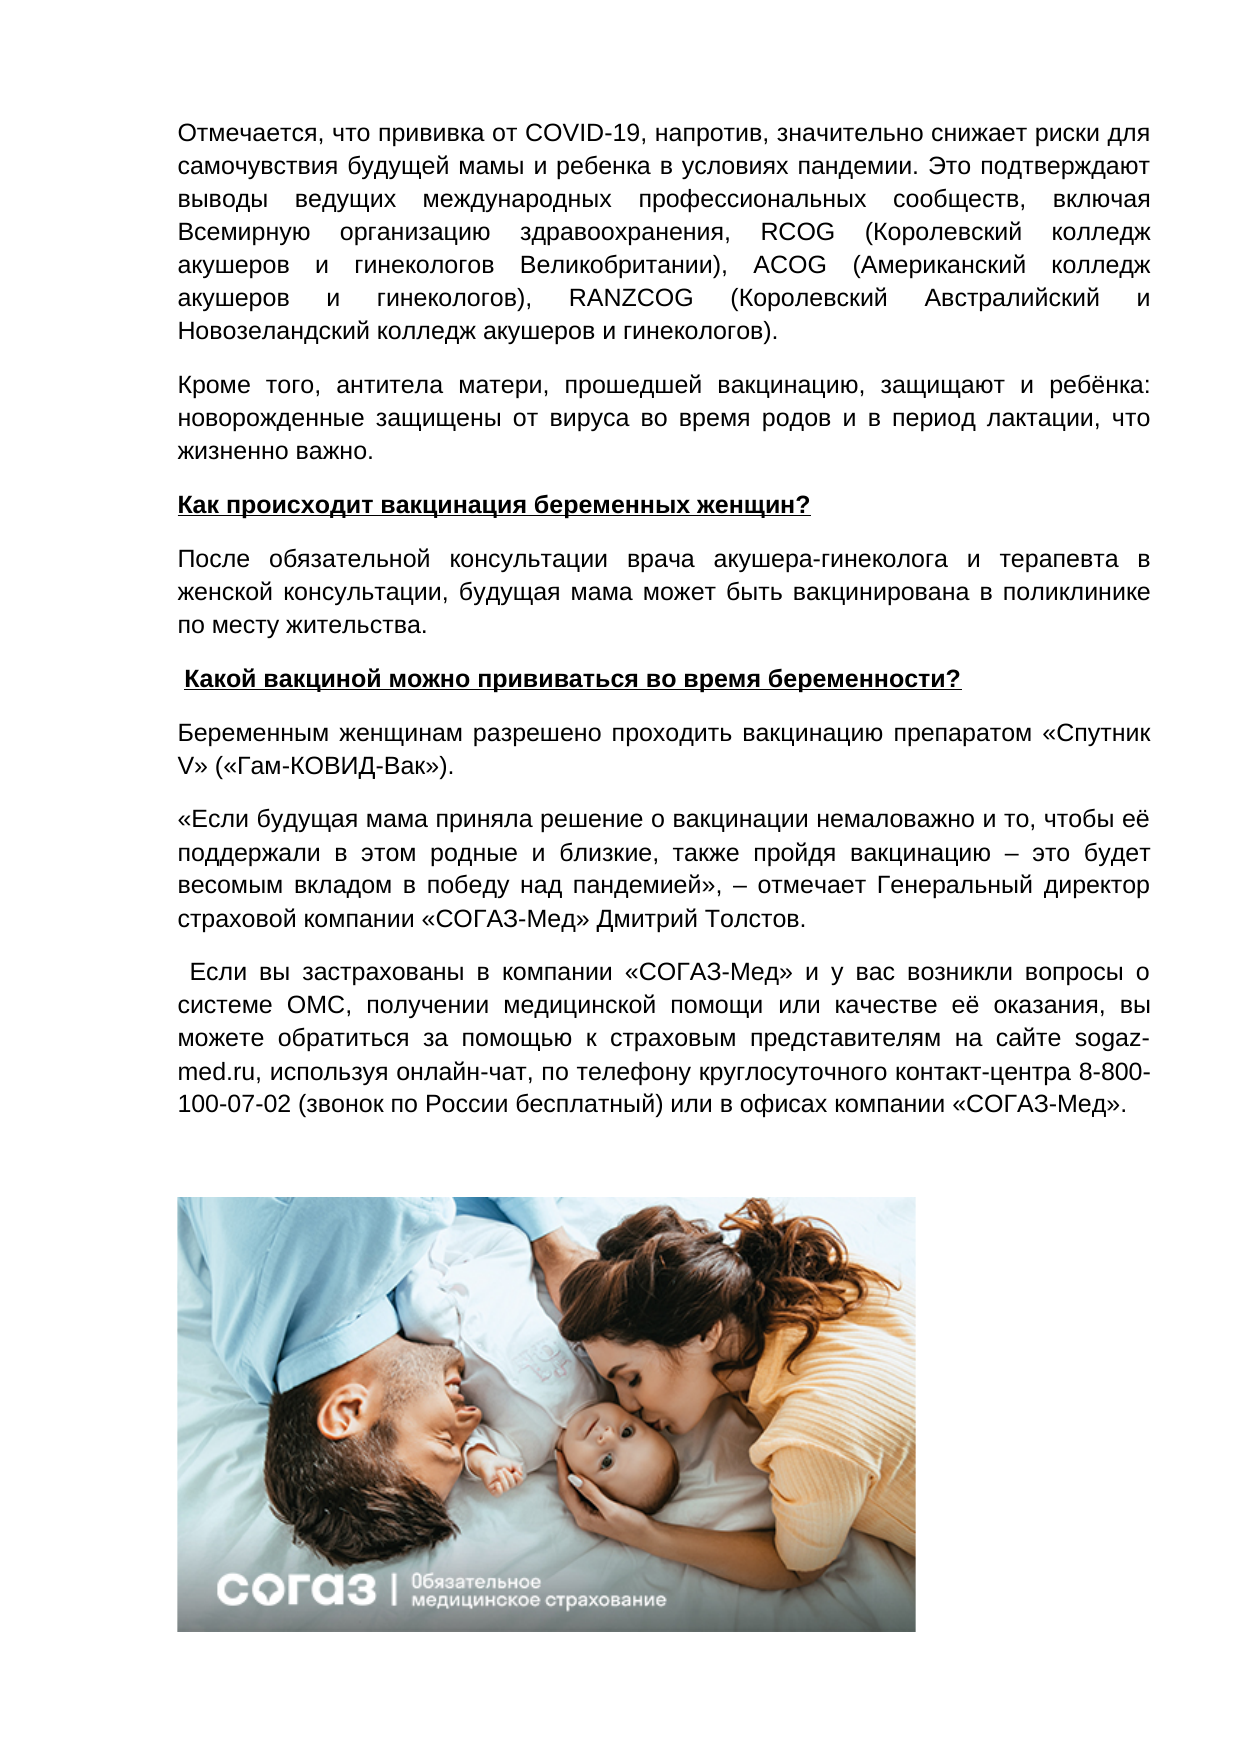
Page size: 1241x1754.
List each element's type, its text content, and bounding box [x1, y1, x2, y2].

text Кроме того, антитела матери, прошедшей вакцинацию, защищают и ребёнка: новорожденные защищены от вируса во время родов и в период лактации, что жизненно важно. [177, 370, 1152, 465]
text Как происходит вакцинация беременных женщин? [177, 490, 1152, 519]
text Беременным женщинам разрешено проходить вакцинацию препаратом «Спутник V» («Гам-КОВИД-Вак»). [177, 718, 1152, 779]
text «Если будущая мама приняла решение о вакцинации немаловажно и то, чтобы её поддержали в этом родные и близкие, также пройдя вакцинацию – это будет весомым вкладом в победу над пандемией», – отмечает Генеральный директор страховой компании «СОГАЗ-Мед» Дмитрий Толстов. [177, 804, 1152, 932]
text После обязательной консультации врача акушера-гинеколога и терапевта в женской консультации, будущая мама может быть вакцинирована в поликлинике по месту жительства. [177, 544, 1152, 639]
text Отмечается, что прививка от COVID-19, напротив, значительно снижает риски для самочувствия будущей мамы и ребенка в условиях пандемии. Это подтверждают выводы ведущих международных профессиональных сообществ, включая Всемирную организацию здравоохранения, RCOG (Королевский колледж акушеров и гинекологов Великобритании), ACOG (Американский колледж акушеров и гинекологов), RANZCOG (Королевский Австралийский и Новозеландский колледж акушеров и гинекологов). [177, 118, 1152, 345]
text Какой вакциной можно прививаться во время беременности? [177, 664, 1152, 692]
text Если вы застрахованы в компании «СОГАЗ-Мед» и у вас возникли вопросы о системе ОМС, получении медицинской помощи или качестве её оказания, вы можете обратиться за помощью к страховым представителям на сайте sogaz-med.ru, используя онлайн-чат, по телефону круглосуточного контакт-центра 8-800-100-07-02 (звонок по России бесплатный) или в офисах компании «СОГАЗ-Мед». [177, 957, 1152, 1118]
picture [177, 1197, 916, 1632]
